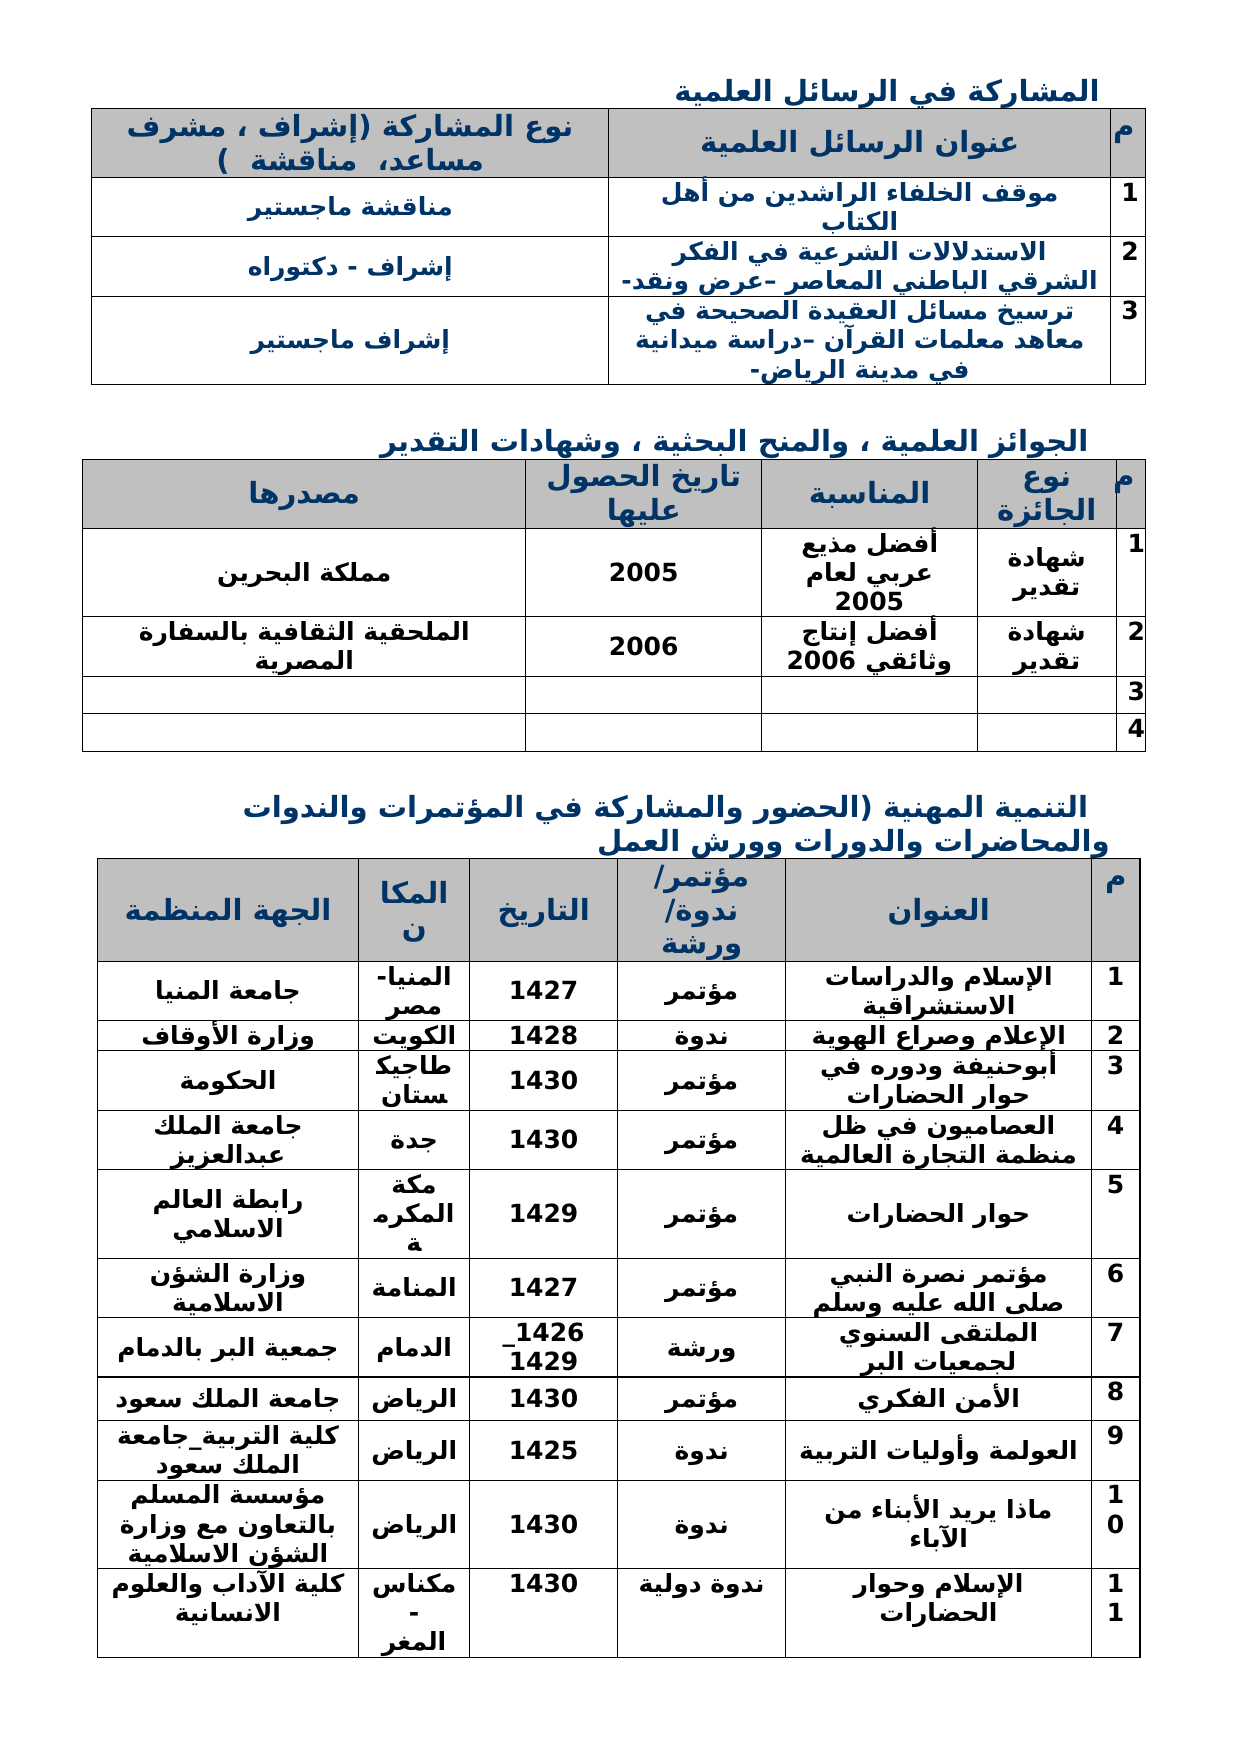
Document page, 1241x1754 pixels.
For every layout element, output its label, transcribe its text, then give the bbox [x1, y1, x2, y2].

table_cell 1430 [470, 1481, 617, 1568]
table_cell الإسلام والدراسات الاستشراقية [786, 962, 1091, 1020]
table_header التاريخ [470, 859, 617, 961]
table_cell ندوة [618, 1481, 785, 1568]
table_header مؤتمر/ندوة/ ورشة [618, 859, 785, 961]
table_cell أفضل مذيع عربي لعام 2005 [762, 529, 977, 616]
table_cell 1430 [470, 1378, 617, 1420]
table_header المكان [359, 859, 469, 961]
table_cell شهادة تقدير [978, 617, 1116, 676]
table_cell الاستدلالات الشرعية في الفكر الشرقي الباطني المعاصر –عرض ونقد- [609, 237, 1110, 296]
table_cell [83, 714, 525, 751]
table_cell مؤتمر [618, 1051, 785, 1110]
table_cell 1430 [470, 1051, 617, 1110]
table_cell مكة المكرمة [359, 1170, 469, 1258]
table_cell المنيا-مصر [359, 962, 469, 1020]
table_cell جامعة الملك سعود [98, 1378, 358, 1420]
table_cell رابطة العالم الاسلامي [98, 1170, 358, 1258]
table_cell إشراف ماجستير [92, 297, 608, 384]
table_cell 9 [1092, 1421, 1139, 1479]
table_cell كلية التربية_جامعة الملك سعود [98, 1421, 358, 1479]
table_cell وزارة الشؤن الاسلامية [98, 1259, 358, 1317]
text الجوائز العلمية ، والمنح البحثية ، وشهادات التقدير [109, 425, 1110, 459]
table_cell المنامة [359, 1259, 469, 1317]
table_cell 1 [1111, 178, 1145, 236]
table_cell [762, 714, 977, 751]
table_cell مملكة البحرين [83, 529, 525, 616]
table_cell 6 [1092, 1259, 1139, 1317]
table_cell 1 [1117, 529, 1145, 616]
table_header الجهة المنظمة [98, 859, 358, 961]
table_cell [978, 677, 1116, 713]
table_cell العولمة وأوليات التربية [786, 1421, 1091, 1479]
table_cell الكويت [359, 1021, 469, 1050]
table_cell الرياض [359, 1481, 469, 1568]
table_cell شهادة تقدير [978, 529, 1116, 616]
table_cell 1 [1092, 962, 1139, 1020]
table_cell طاجيكستان [359, 1051, 469, 1110]
table_header نوع المشاركة (إشراف ، مشرف مساعد، مناقشة ) [92, 109, 608, 177]
table_cell ندوة [618, 1021, 785, 1050]
table_cell 8 [1092, 1378, 1139, 1420]
table_cell موقف الخلفاء الراشدين من أهل الكتاب [609, 178, 1110, 236]
table_cell 4 [1092, 1111, 1139, 1169]
table_cell مؤتمر نصرة النبي صلى الله عليه وسلم [786, 1259, 1091, 1317]
table_cell الأمن الفكري [786, 1378, 1091, 1420]
table_cell ندوة دولية [618, 1569, 785, 1657]
table_cell إشراف - دكتوراه [92, 237, 608, 296]
table_cell 2006 [526, 617, 761, 676]
table_cell الرياض [359, 1421, 469, 1479]
table_cell 1428 [470, 1021, 617, 1050]
table_cell [83, 677, 525, 713]
table_cell 2005 [526, 529, 761, 616]
table_cell 1429 [470, 1170, 617, 1258]
table_cell [762, 677, 977, 713]
table_cell [526, 714, 761, 751]
table_header مصدرها [83, 460, 525, 528]
table_cell 10 [1092, 1481, 1139, 1568]
table_header م [1092, 859, 1139, 961]
table_cell [526, 677, 761, 713]
table_cell الرياض [359, 1378, 469, 1420]
table_cell مناقشة ماجستير [92, 178, 608, 236]
text التنمية المهنية (الحضور والمشاركة في المؤتمرات والندوات والمحاضرات والدورات وورش العمل [109, 790, 1110, 858]
table_cell مكناس-المغرب [359, 1569, 469, 1657]
table_cell مؤتمر [618, 1378, 785, 1420]
table_cell الحكومة [98, 1051, 358, 1110]
table_cell أبوحنيفة ودوره في حوار الحضارات [786, 1051, 1091, 1110]
table_cell الملتقى السنوي لجمعيات البر [786, 1318, 1091, 1376]
table_cell حوار الحضارات [786, 1170, 1091, 1258]
table_cell 5 [1092, 1170, 1139, 1258]
table_cell 1426_1429 [470, 1318, 617, 1376]
table_cell 1430 [470, 1111, 617, 1169]
table_header المناسبة [762, 460, 977, 528]
table_cell الدمام [359, 1318, 469, 1376]
table_cell ندوة [618, 1421, 785, 1479]
text المشاركة في الرسائل العلمية [109, 74, 1110, 108]
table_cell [98, 1569, 358, 1657]
table_cell 11 [1092, 1569, 1139, 1657]
table_cell 1427 [470, 962, 617, 1020]
table_cell ورشة [618, 1318, 785, 1376]
table_header نوع الجائزة [978, 460, 1116, 528]
table_header تاريخ الحصول عليها [526, 460, 761, 528]
table_cell ترسيخ مسائل العقيدة الصحيحة في معاهد معلمات القرآن –دراسة ميدانية في مدينة الرياض- [609, 297, 1110, 384]
table_cell مؤتمر [618, 1111, 785, 1169]
table_header العنوان [786, 859, 1091, 961]
table_cell 3 [1092, 1051, 1139, 1110]
table_cell مؤتمر [618, 1259, 785, 1317]
table_cell 2 [1117, 617, 1145, 676]
table_header م [1111, 109, 1145, 177]
table_cell جدة [359, 1111, 469, 1169]
table_cell الإعلام وصراع الهوية [786, 1021, 1091, 1050]
table_cell جامعة الملك عبدالعزيز [98, 1111, 358, 1169]
table_cell 4 [1117, 714, 1145, 751]
table_cell مؤسسة المسلم بالتعاون مع وزارة الشؤن الاسلامية [98, 1481, 358, 1568]
table_cell أفضل إنتاج وثائقي 2006 [762, 617, 977, 676]
table_cell جامعة المنيا [98, 962, 358, 1020]
table_cell 1430 [470, 1569, 617, 1657]
table_cell مؤتمر [618, 962, 785, 1020]
table_header عنوان الرسائل العلمية [609, 109, 1110, 177]
table_cell ماذا يريد الأبناء من الآباء [786, 1481, 1091, 1568]
table_cell العصاميون في ظل منظمة التجارة العالمية [786, 1111, 1091, 1169]
table_cell 3 [1111, 297, 1145, 384]
table_cell 2 [1092, 1021, 1139, 1050]
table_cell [786, 1569, 1091, 1657]
table_header م [1117, 460, 1145, 528]
table_cell 1425 [470, 1421, 617, 1479]
table_cell 3 [1117, 677, 1145, 713]
table_cell [978, 714, 1116, 751]
table_cell 1427 [470, 1259, 617, 1317]
table_cell 7 [1092, 1318, 1139, 1376]
table_cell مؤتمر [618, 1170, 785, 1258]
table_cell الملحقية الثقافية بالسفارة المصرية [83, 617, 525, 676]
table_cell جمعية البر بالدمام [98, 1318, 358, 1376]
table_cell 2 [1111, 237, 1145, 296]
table_cell وزارة الأوقاف [98, 1021, 358, 1050]
